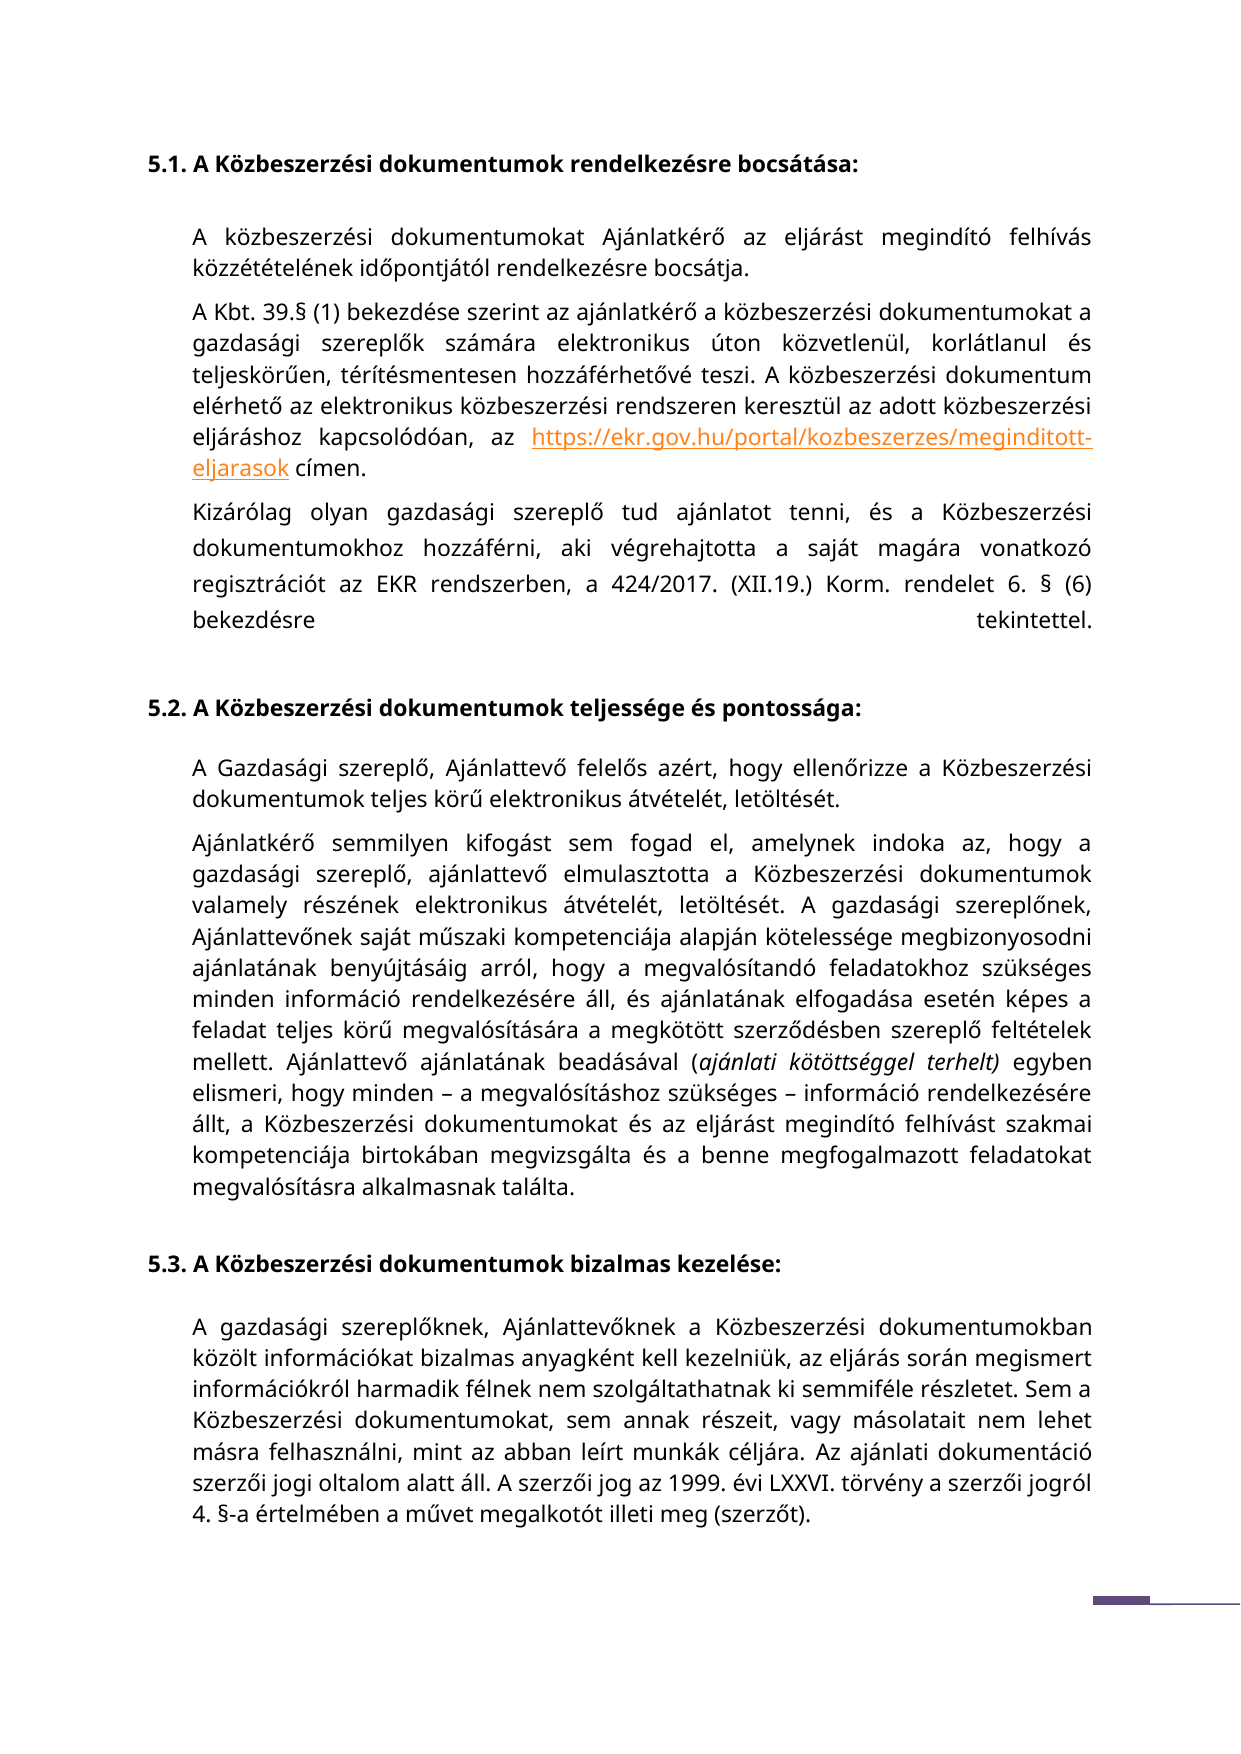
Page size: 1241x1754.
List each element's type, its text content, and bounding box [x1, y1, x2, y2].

text Kizárólag olyan gazdasági szereplő tud ajánlatot tenni, és a Közbeszerzési dokumentumokhoz hozzáférni, aki végrehajtotta a saját magára vonatkozó regisztrációt az EKR rendszerben, a 424/2017. (XII.19.) Korm. rendelet 6. § (6) bekezdésre tekintettel. [192, 496, 1093, 667]
text A közbeszerzési dokumentumokat Ajánlatkérő az eljárást megindító felhívás közzétételének időpontjától rendelkezésre bocsátja. [192, 221, 1093, 283]
text 5.2. A Közbeszerzési dokumentumok teljessége és pontossága: [148, 692, 1093, 723]
text A gazdasági szereplőknek, Ajánlattevőknek a Közbeszerzési dokumentumokban közölt információkat bizalmas anyagként kell kezelniük, az eljárás során megismert információkról harmadik félnek nem szolgáltathatnak ki semmiféle részletet. Sem a Közbeszerzési dokumentumokat, sem annak részeit, vagy másolatait nem lehet másra felhasználni, mint az abban leírt munkák céljára. Az ajánlati dokumentáció szerzői jogi oltalom alatt áll. A szerzői jog az 1999. évi LXXVI. törvény a szerzői jogról 4. §-a értelmében a művet megalkotót illeti meg (szerzőt). [192, 1311, 1093, 1529]
text 5.1. A Közbeszerzési dokumentumok rendelkezésre bocsátása: [148, 148, 1093, 179]
text A Gazdasági szereplő, Ajánlattevő felelős azért, hogy ellenőrizze a Közbeszerzési dokumentumok teljes körű elektronikus átvételét, letöltését. [192, 752, 1093, 814]
text Ajánlatkérő semmilyen kifogást sem fogad el, amelynek indoka az, hogy a gazdasági szereplő, ajánlattevő elmulasztotta a Közbeszerzési dokumentumok valamely részének elektronikus átvételét, letöltését. A gazdasági szereplőnek, Ajánlattevőnek saját műszaki kompetenciája alapján kötelessége megbizonyosodni ajánlatának benyújtásáig arról, hogy a megvalósítandó feladatokhoz szükséges minden információ rendelkezésére áll, és ajánlatának elfogadása esetén képes a feladat teljes körű megvalósítására a megkötött szerződésben szereplő feltételek mellett. Ajánlattevő ajánlatának beadásával (ajánlati kötöttséggel terhelt) egyben elismeri, hogy minden – a megvalósításhoz szükséges – információ rendelkezésére állt, a Közbeszerzési dokumentumokat és az eljárást megindító felhívást szakmai kompetenciája birtokában megvizsgálta és a benne megfogalmazott feladatokat megvalósításra alkalmasnak találta. [192, 827, 1093, 1202]
text A Kbt. 39.§ (1) bekezdése szerint az ajánlatkérő a közbeszerzési dokumentumokat a gazdasági szereplők számára elektronikus úton közvetlenül, korlátlanul és teljeskörűen, térítésmentesen hozzáférhetővé teszi. A közbeszerzési dokumentum elérhető az elektronikus közbeszerzési rendszeren keresztül az adott közbeszerzési eljáráshoz kapcsolódóan, az https://ekr.gov.hu/portal/kozbeszerzes/meginditott-eljarasok címen. [192, 296, 1093, 483]
text 5.3. A Közbeszerzési dokumentumok bizalmas kezelése: [148, 1248, 1093, 1279]
